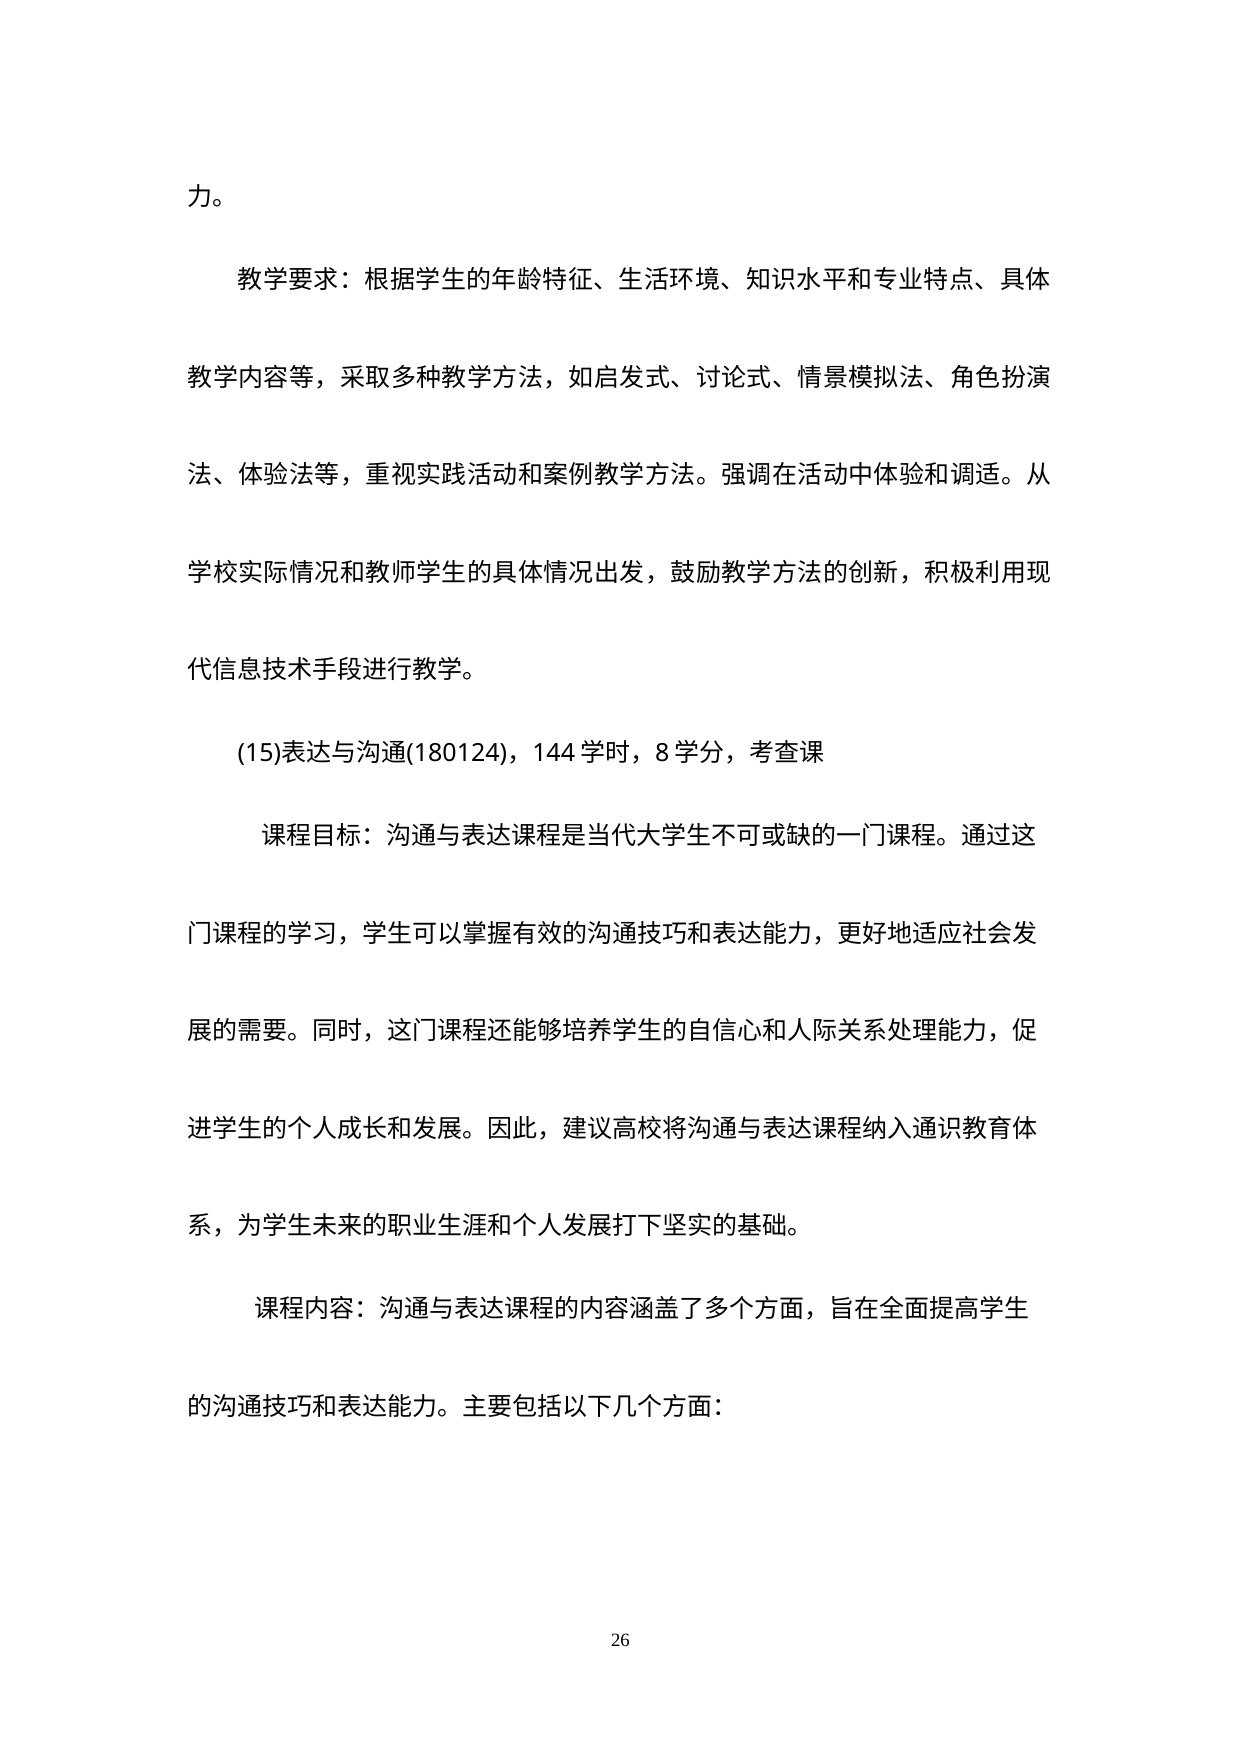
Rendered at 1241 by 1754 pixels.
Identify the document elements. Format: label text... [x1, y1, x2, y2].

text 教学要求：根据学生的年龄特征、生活环境、知识水平和专业特点、具体教学内容等，采取多种教学方法，如启发式、讨论式、情景模拟法、角色扮演法、体验法等，重视实践活动和案例教学方法。强调在活动中体验和调适。从学校实际情况和教师学生的具体情况出发，鼓励教学方法的创新，积极利用现代信息技术手段进行教学。 [187, 245, 1053, 700]
text 课程内容：沟通与表达课程的内容涵盖了多个方面，旨在全面提高学生的沟通技巧和表达能力。主要包括以下几个方面： [187, 1274, 1053, 1437]
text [187, 162, 1053, 227]
text (15)表达与沟通(180124)，144学时，8学分，考查课 [187, 718, 1053, 783]
text 课程目标：沟通与表达课程是当代大学生不可或缺的一门课程。通过这门课程的学习，学生可以掌握有效的沟通技巧和表达能力，更好地适应社会发展的需要。同时，这门课程还能够培养学生的自信心和人际关系处理能力，促进学生的个人成长和发展。因此，建议高校将沟通与表达课程纳入通识教育体系，为学生未来的职业生涯和个人发展打下坚实的基础。 [187, 801, 1053, 1256]
